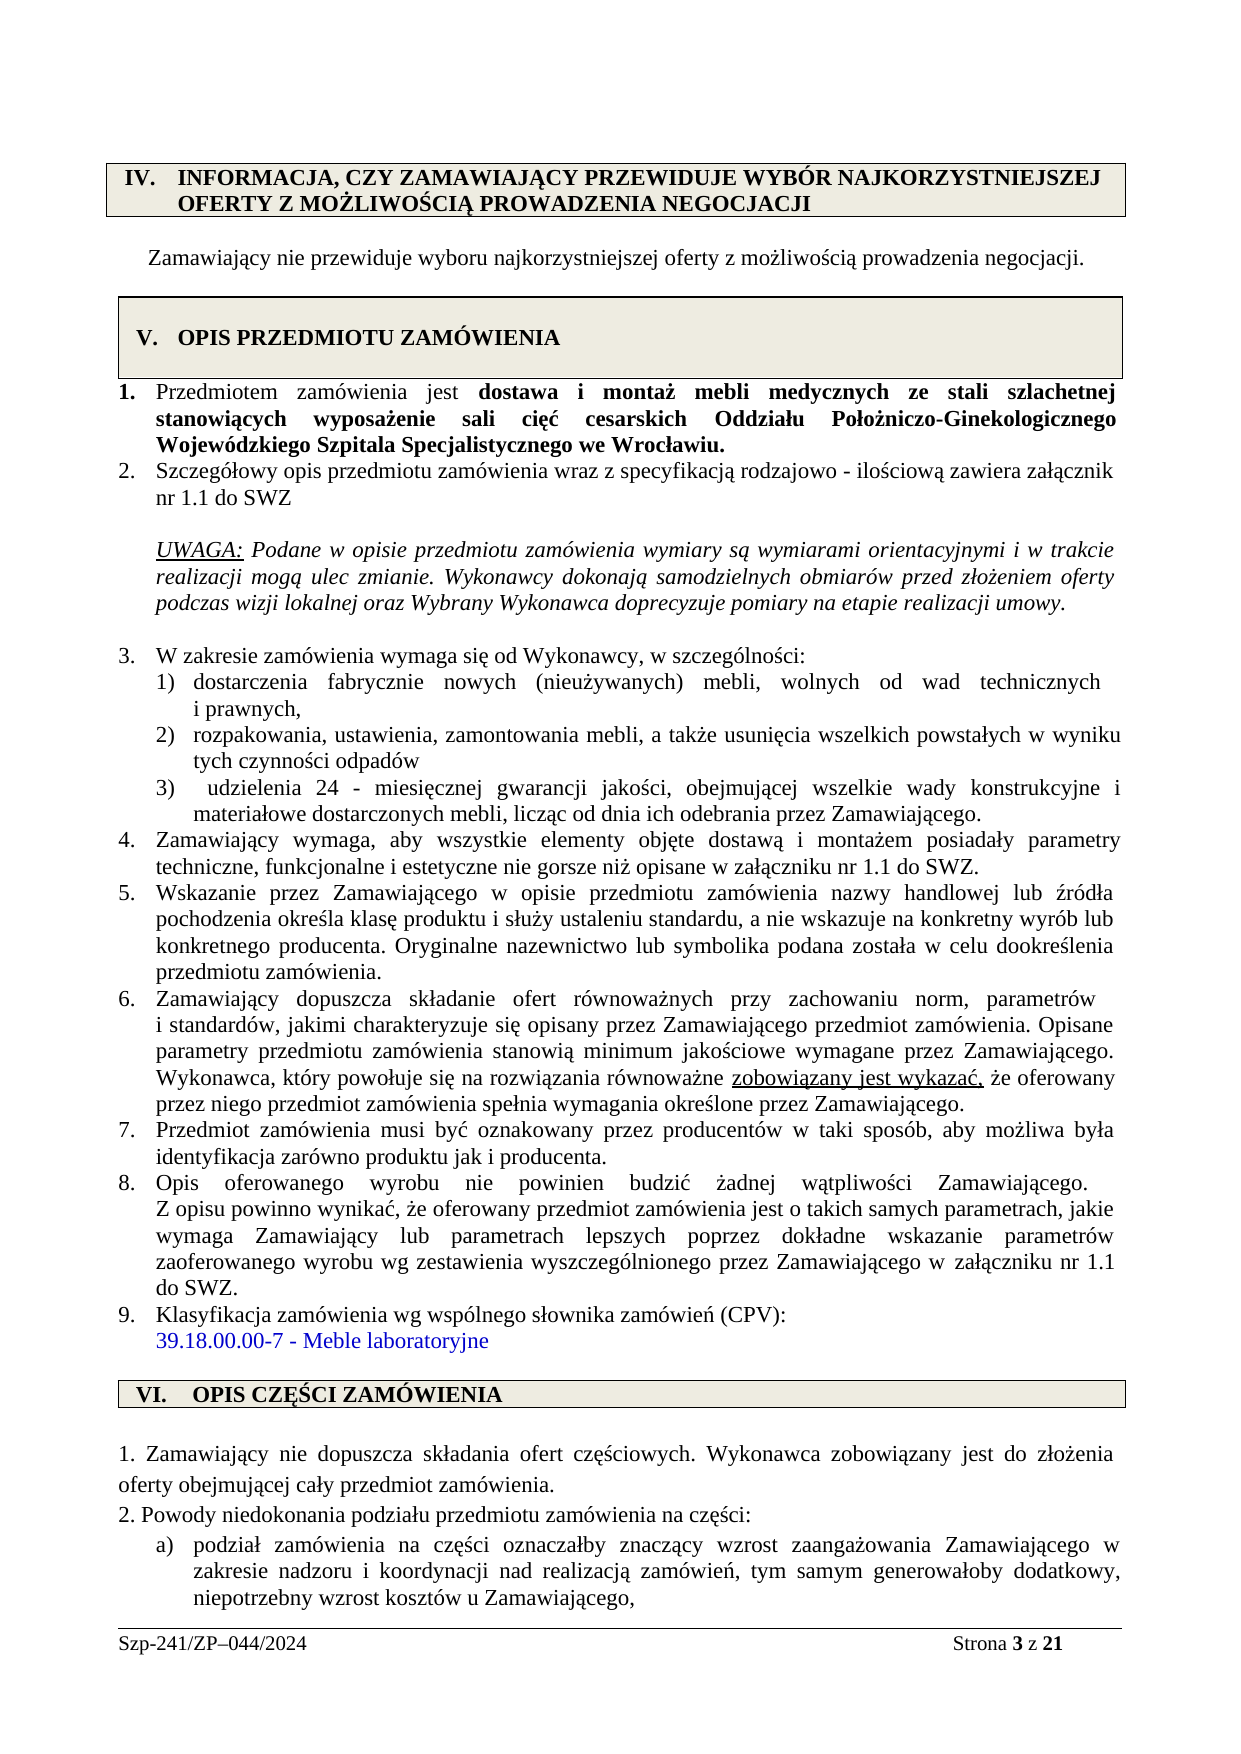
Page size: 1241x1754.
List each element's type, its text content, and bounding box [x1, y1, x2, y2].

list Szczegółowy opis przedmiotu zamówienia wraz z specyfikacją rodzajowo - ilościową zawiera załącznik nr 1.1 do SWZ [118, 457, 1115, 510]
list podział zamówienia na części oznaczałby znaczący wzrost zaangażowania Zamawiającego w zakresie nadzoru i koordynacji nad realizacją zamówień, tym samym generowałoby dodatkowy, niepotrzebny wzrost kosztów u Zamawiającego, [156, 1531, 1122, 1610]
list dostarczenia fabrycznie nowych (nieużywanych) mebli, wolnych od wad technicznych i prawnych, [156, 668, 1122, 721]
table_header OPIS PRZEDMIOTU ZAMÓWIENIA [119, 298, 1122, 377]
list Zamawiający dopuszcza składanie ofert równoważnych przy zachowaniu norm, parametrów i standardów, jakimi charakteryzuje się opisany przez Zamawiającego przedmiot zamówienia. Opisane parametry przedmiotu zamówienia stanowią minimum jakościowe wymagane przez Zamawiającego. Wykonawca, który powołuje się na rozwiązania równoważne zobowiązany jest wykazać, że oferowany przez niego przedmiot zamówienia spełnia wymagania określone przez Zamawiającego. [118, 984, 1115, 1116]
list Opis oferowanego wyrobu nie powinien budzić żadnej wątpliwości Zamawiającego. Z opisu powinno wynikać, że oferowany przedmiot zamówienia jest o takich samych parametrach, jakie wymaga Zamawiający lub parametrach lepszych poprzez dokładne wskazanie parametrów zaoferowanego wyrobu wg zestawienia wyszczególnionego przez Zamawiającego w załączniku nr 1.1 do SWZ. [118, 1169, 1115, 1301]
list Wskazanie przez Zamawiającego w opisie przedmiotu zamówienia nazwy handlowej lub źródła pochodzenia określa klasę produktu i służy ustaleniu standardu, a nie wskazuje na konkretny wyrób lub konkretnego producenta. Oryginalne nazewnictwo lub symbolika podana została w celu dookreślenia przedmiotu zamówienia. [118, 879, 1115, 984]
table_header OPIS CZĘŚCI ZAMÓWIENIA [119, 1381, 1125, 1407]
list UWAGA: Podane w opisie przedmiotu zamówienia wymiary są wymiarami orientacyjnymi i w trakcie realizacji mogą ulec zmianie. Wykonawcy dokonają samodzielnych obmiarów przed złożeniem oferty podczas wizji lokalnej oraz Wybrany Wykonawca doprecyzuje pomiary na etapie realizacji umowy. [156, 537, 1115, 616]
list Przedmiotem zamówienia jest dostawa i montaż mebli medycznych ze stali szlachetnej stanowiących wyposażenie sali cięć cesarskich Oddziału Położniczo-Ginekologicznego Wojewódzkiego Szpitala Specjalistycznego we Wrocławiu. [118, 379, 1117, 457]
text 1. Zamawiający nie dopuszcza składania ofert częściowych. Wykonawca zobowiązany jest do złożenia oferty obejmującej cały przedmiot zamówienia. [118, 1441, 1115, 1497]
text Zamawiający nie przewiduje wyboru najkorzystniejszej oferty z możliwością prowadzenia negocjacji. [148, 244, 1122, 270]
list Klasyfikacja zamówienia wg wspólnego słownika zamówień (CPV): [118, 1301, 1122, 1327]
list Zamawiający wymaga, aby wszystkie elementy objęte dostawą i montażem posiadały parametry techniczne, funkcjonalne i estetyczne nie gorsze niż opisane w załączniku nr 1.1 do SWZ. [118, 826, 1122, 879]
list Przedmiot zamówienia musi być oznakowany przez producentów w taki sposób, aby możliwa była identyfikacja zarówno produktu jak i producenta. [118, 1116, 1115, 1169]
table_header INFORMACJA, CZY ZAMAWIAJĄCY PRZEWIDUJE WYBÓR NAJKORZYSTNIEJSZEJ OFERTY Z MOŻLIWOŚCIĄ PROWADZENIA NEGOCJACJI [107, 164, 1125, 216]
list 39.18.00.00-7 - Meble laboratoryjne [156, 1327, 1115, 1353]
list rozpakowania, ustawienia, zamontowania mebli, a także usunięcia wszelkich powstałych w wyniku tych czynności odpadów [156, 721, 1122, 774]
text 2. Powody niedokonania podziału przedmiotu zamówienia na części: [118, 1501, 1115, 1527]
list W zakresie zamówienia wymaga się od Wykonawcy, w szczególności: [118, 642, 1115, 668]
list udzielenia 24 - miesięcznej gwarancji jakości, obejmującej wszelkie wady konstrukcyjne i materiałowe dostarczonych mebli, licząc od dnia ich odebrania przez Zamawiającego. [156, 774, 1122, 826]
